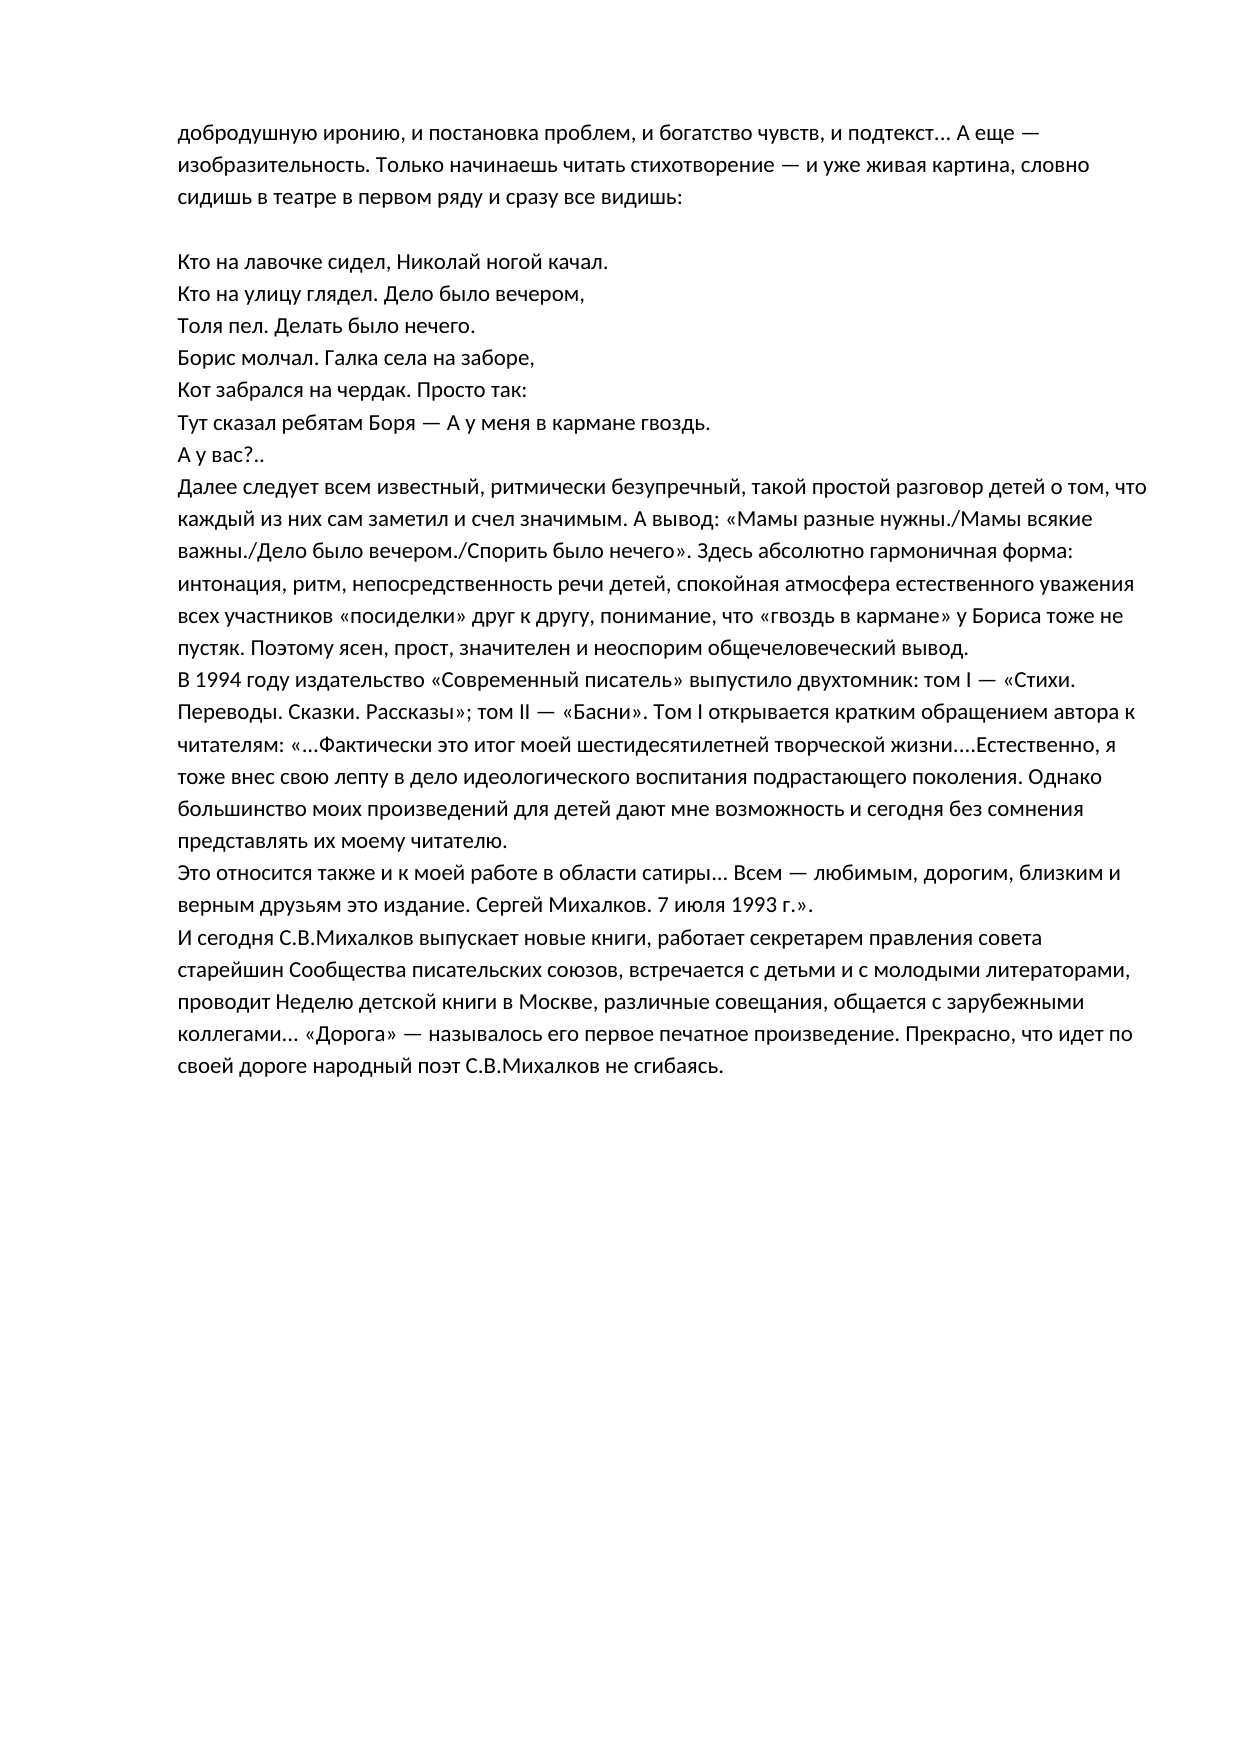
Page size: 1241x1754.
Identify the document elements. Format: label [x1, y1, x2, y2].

text [177, 118, 1152, 1079]
